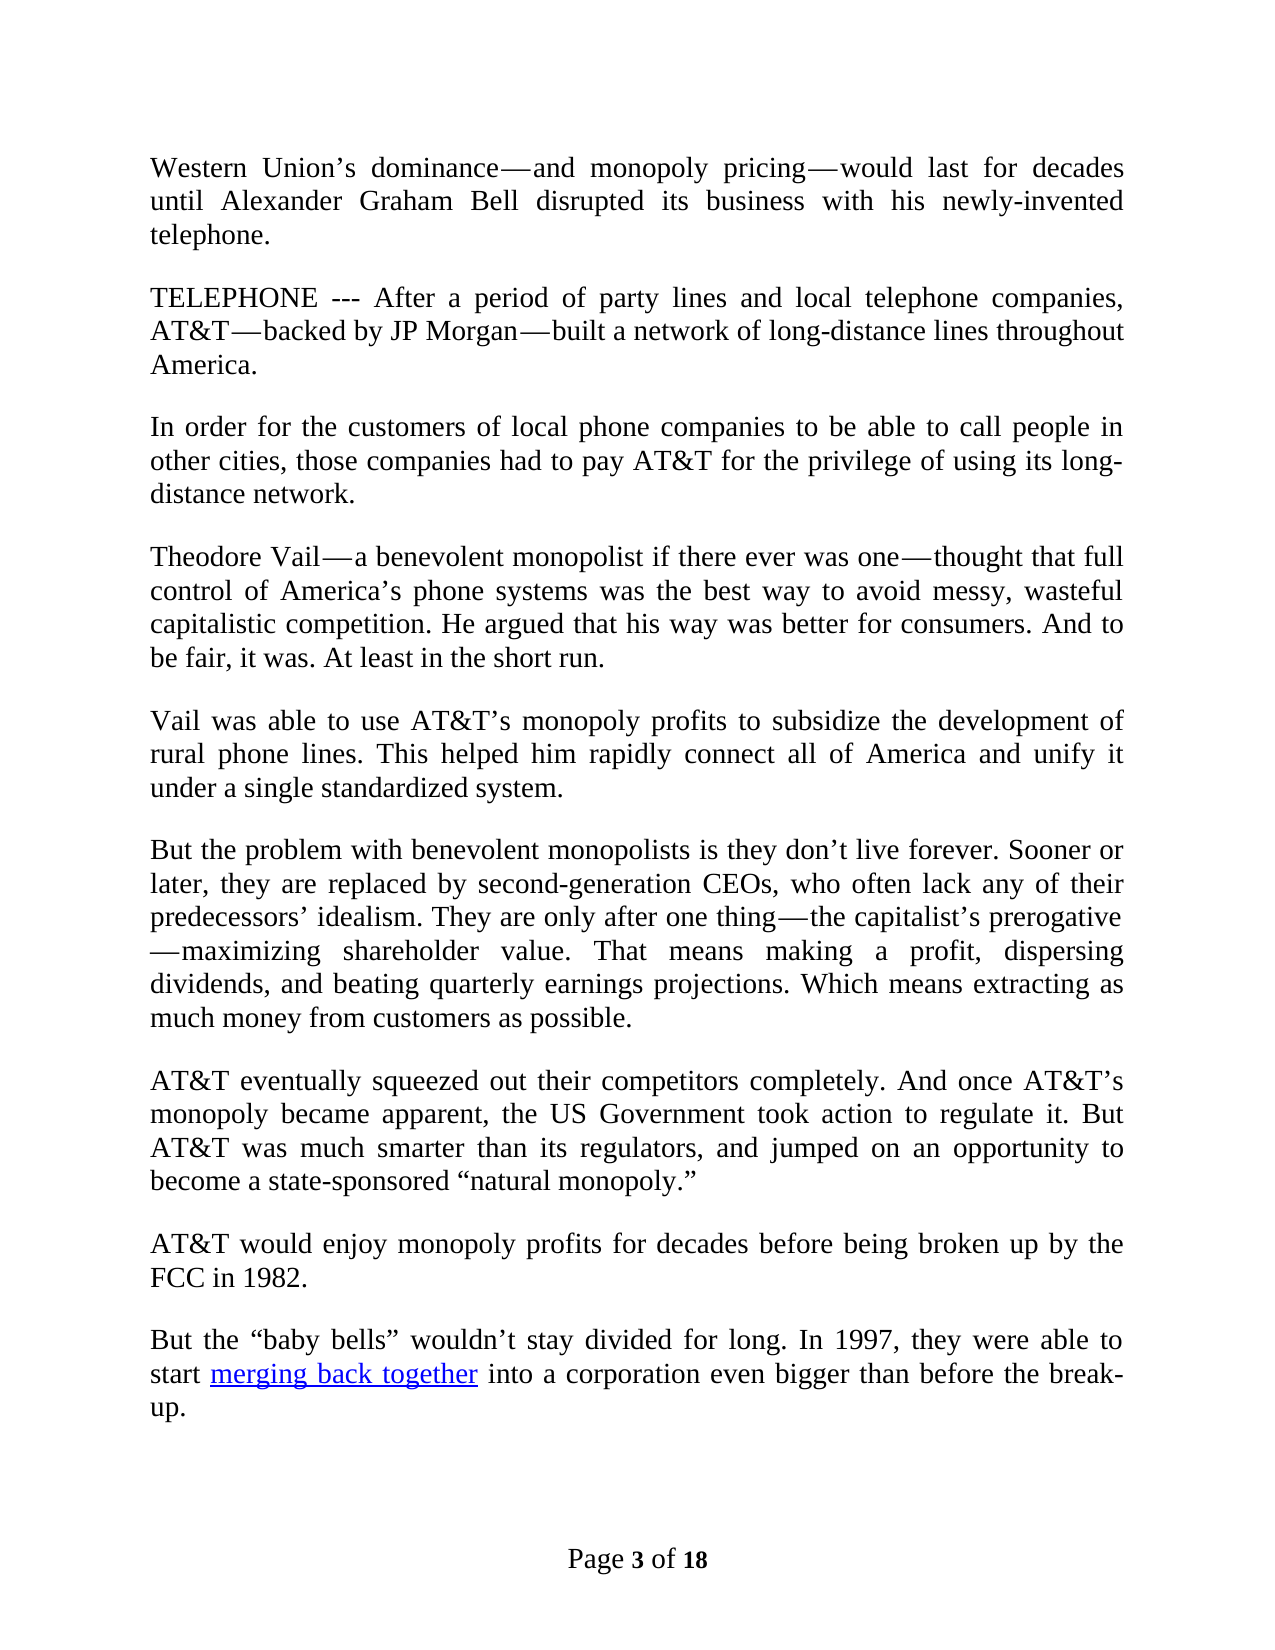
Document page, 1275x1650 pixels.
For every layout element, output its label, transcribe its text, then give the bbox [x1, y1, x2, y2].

text TELEPHONE --- After a period of party lines and local telephone companies, AT&T — backed by JP Morgan — built a network of long-distance lines throughout America. [150, 280, 1125, 380]
text Western Union’s dominance — and monopoly pricing — would last for decades until Alexander Graham Bell disrupted its business with his newly-invented telephone. [150, 150, 1125, 251]
text But the problem with benevolent monopolists is they don’t live forever. Sooner or later, they are replaced by second-generation CEOs, who often lack any of their predecessors’ idealism. They are only after one thing — the capitalist’s prerogative — maximizing shareholder value. That means making a profit, dispersing dividends, and beating quarterly earnings projections. Which means extracting as much money from customers as possible. [150, 832, 1125, 1034]
text AT&T eventually squeezed out their competitors completely. And once AT&T’s monopoly became apparent, the US Government took action to regulate it. But AT&T was much smarter than its regulators, and jumped on an opportunity to become a state-sponsored “natural monopoly.” [150, 1063, 1125, 1197]
text Vail was able to use AT&T’s monopoly profits to subsidize the development of rural phone lines. This helped him rapidly connect all of America and unify it under a single standardized system. [150, 703, 1125, 803]
text Theodore Vail — a benevolent monopolist if there ever was one — thought that full control of America’s phone systems was the best way to avoid messy, wasteful capitalistic competition. He argued that his way was better for consumers. And to be fair, it was. At least in the short run. [150, 539, 1125, 673]
text But the “baby bells” wouldn’t stay divided for long. In 1997, they were able to start merging back together into a corporation even bigger than before the break-up. [150, 1322, 1125, 1423]
text In order for the customers of local phone companies to be able to call people in other cities, those companies had to pay AT&T for the privilege of using its long-distance network. [150, 409, 1125, 510]
text AT&T would enjoy monopoly profits for decades before being broken up by the FCC in 1982. [150, 1226, 1125, 1293]
